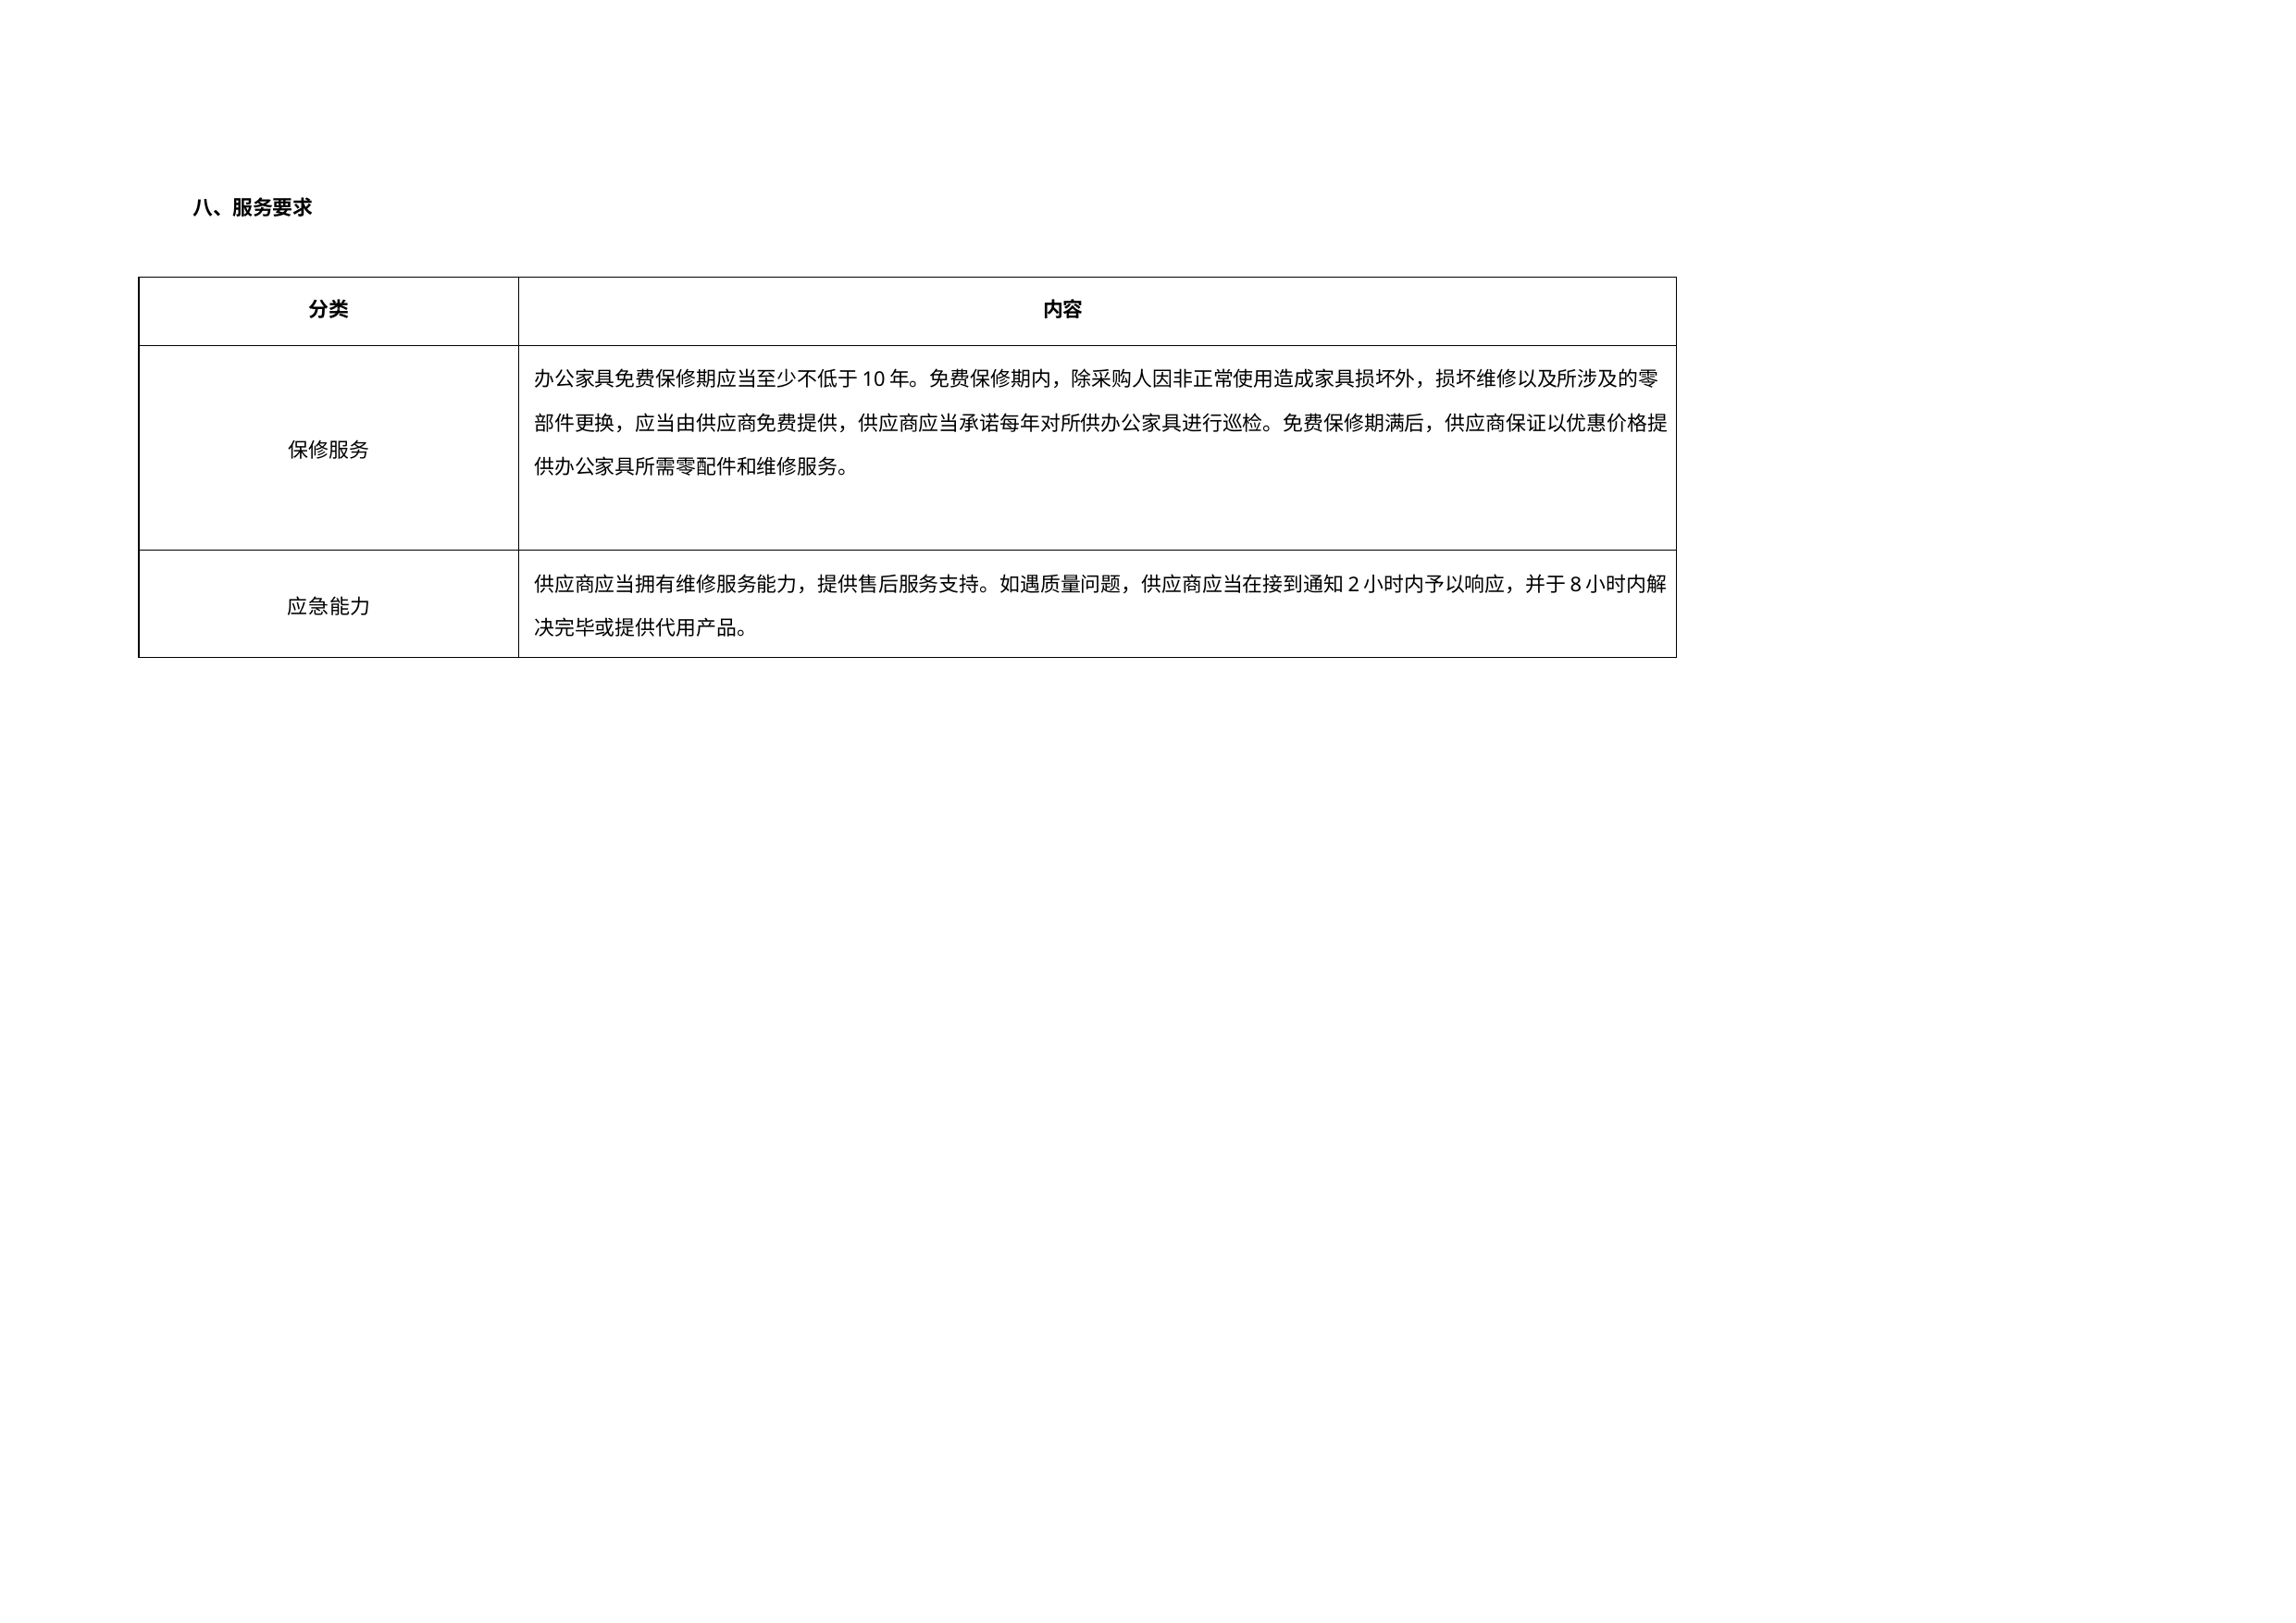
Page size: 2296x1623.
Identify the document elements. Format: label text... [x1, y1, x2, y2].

table_cell 保修服务 [140, 346, 518, 550]
table_header 分类 [140, 278, 518, 344]
table_cell 应急能力 [140, 551, 518, 657]
table_cell 办公家具免费保修期应当至少不低于10年。免费保修期内，除采购人因非正常使用造成家具损坏外，损坏维修以及所涉及的零部件更换，应当由供应商免费提供，供应商应当承诺每年对所供办公家具进行巡检。免费保修期满后，供应商保证以优惠价格提供办公家具所需零配件和维修服务。 [519, 346, 1676, 550]
table_header 内容 [519, 278, 1676, 344]
text 八、服务要求 [154, 192, 2156, 221]
table_cell 供应商应当拥有维修服务能力，提供售后服务支持。如遇质量问题，供应商应当在接到通知2小时内予以响应，并于8小时内解决完毕或提供代用产品。 [519, 551, 1676, 657]
